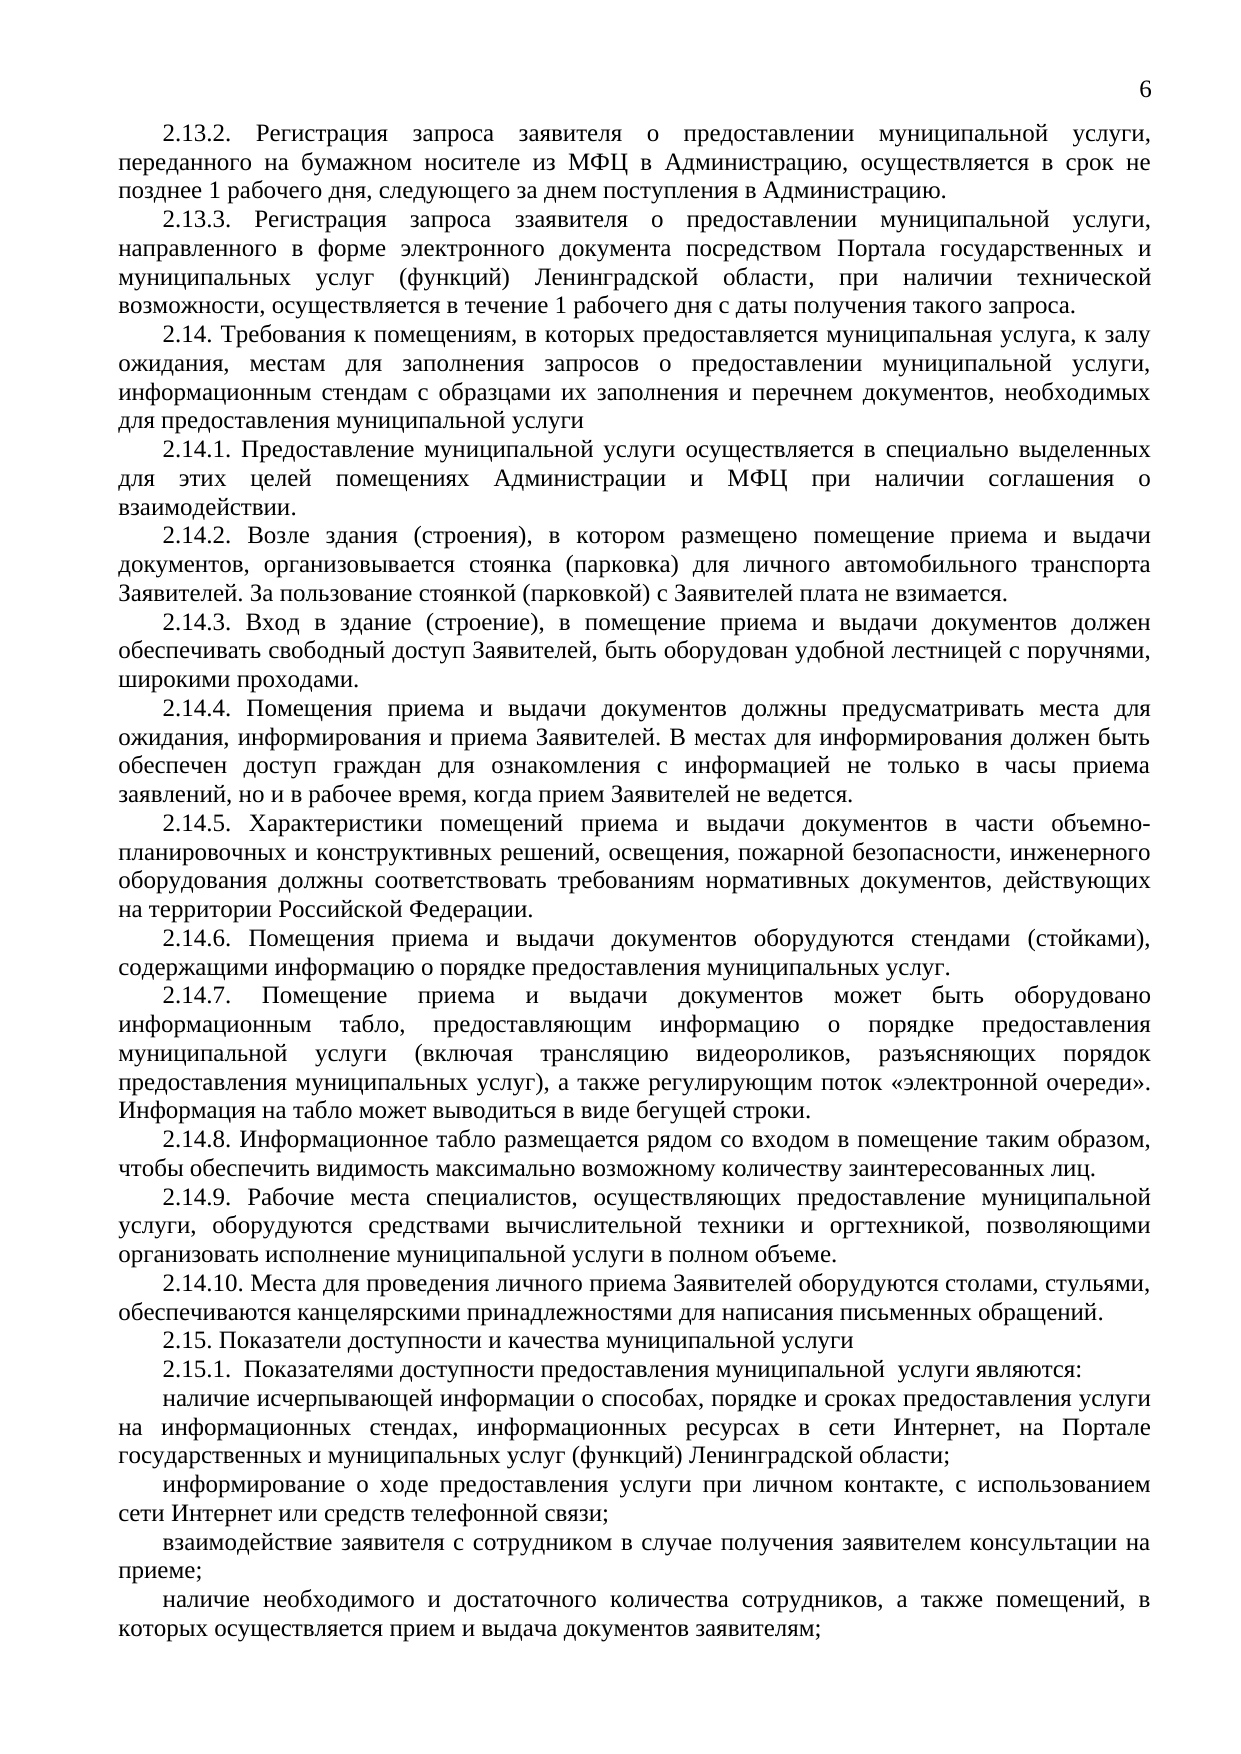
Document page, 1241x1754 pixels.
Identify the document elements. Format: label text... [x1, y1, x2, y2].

text 2.13.3. Регистрация запроса ззаявителя о предоставлении муниципальной услуги, направленного в форме электронного документа посредством Портала государственных и муниципальных услуг (функций) Ленинградской области, при наличии технической возможности, осуществляется в течение 1 рабочего дня с даты получения такого запроса. [118, 204, 1152, 319]
text 2.14.8. Информационное табло размещается рядом со входом в помещение таким образом, чтобы обеспечить видимость максимально возможному количеству заинтересованных лиц. [118, 1124, 1152, 1182]
text 2.14.2. Возле здания (строения), в котором размещено помещение приема и выдачи документов, организовывается стоянка (парковка) для личного автомобильного транспорта Заявителей. За пользование стоянкой (парковкой) с Заявителей плата не взимается. [118, 521, 1152, 607]
text 2.14. Требования к помещениям, в которых предоставляется муниципальная услуга, к залу ожидания, местам для заполнения запросов о предоставлении муниципальной услуги, информационным стендам с образцами их заполнения и перечнем документов, необходимых для предоставления муниципальной услуги [118, 319, 1152, 434]
text 2.14.4. Помещения приема и выдачи документов должны предусматривать места для ожидания, информирования и приема Заявителей. В местах для информирования должен быть обеспечен доступ граждан для ознакомления с информацией не только в часы приема заявлений, но и в рабочее время, когда прием Заявителей не ведется. [118, 693, 1152, 808]
text 2.14.3. Вход в здание (строение), в помещение приема и выдачи документов должен обеспечивать свободный доступ Заявителей, быть оборудован удобной лестницей с поручнями, широкими проходами. [118, 607, 1152, 693]
text 2.15. Показатели доступности и качества муниципальной услуги [118, 1326, 1152, 1354]
text 2.15.1. Показателями доступности предоставления муниципальной услуги являются: [118, 1354, 1152, 1383]
text 2.14.1. Предоставление муниципальной услуги осуществляется в специально выделенных для этих целей помещениях Администрации и МФЦ при наличии соглашения о взаимодействии. [118, 434, 1152, 521]
text 2.14.9. Рабочие места специалистов, осуществляющих предоставление муниципальной услуги, оборудуются средствами вычислительной техники и оргтехникой, позволяющими организовать исполнение муниципальной услуги в полном объеме. [118, 1182, 1152, 1268]
text наличие исчерпывающей информации о способах, порядке и сроках предоставления услуги на информационных стендах, информационных ресурсах в сети Интернет, на Портале государственных и муниципальных услуг (функций) Ленинградской области; [118, 1383, 1152, 1469]
text 2.14.10. Места для проведения личного приема Заявителей оборудуются столами, стульями, обеспечиваются канцелярскими принадлежностями для написания письменных обращений. [118, 1268, 1152, 1326]
text 2.13.2. Регистрация запроса заявителя о предоставлении муниципальной услуги, переданного на бумажном носителе из МФЦ в Администрацию, осуществляется в срок не позднее 1 рабочего дня, следующего за днем поступления в Администрацию. [118, 118, 1152, 204]
text 2.14.7. Помещение приема и выдачи документов может быть оборудовано информационным табло, предоставляющим информацию о порядке предоставления муниципальной услуги (включая трансляцию видеороликов, разъясняющих порядок предоставления муниципальных услуг), а также регулирующим поток «электронной очереди». Информация на табло может выводиться в виде бегущей строки. [118, 981, 1152, 1124]
text взаимодействие заявителя с сотрудником в случае получения заявителем консультации на приеме; [118, 1527, 1152, 1584]
text 2.14.5. Характеристики помещений приема и выдачи документов в части объемно-планировочных и конструктивных решений, освещения, пожарной безопасности, инженерного оборудования должны соответствовать требованиям нормативных документов, действующих на территории Российской Федерации. [118, 808, 1152, 923]
text информирование о ходе предоставления услуги при личном контакте, с использованием сети Интернет или средств телефонной связи; [118, 1469, 1152, 1527]
text 2.14.6. Помещения приема и выдачи документов оборудуются стендами (стойками), содержащими информацию о порядке предоставления муниципальных услуг. [118, 923, 1152, 981]
text наличие необходимого и достаточного количества сотрудников, а также помещений, в которых осуществляется прием и выдача документов заявителям; [118, 1584, 1152, 1642]
